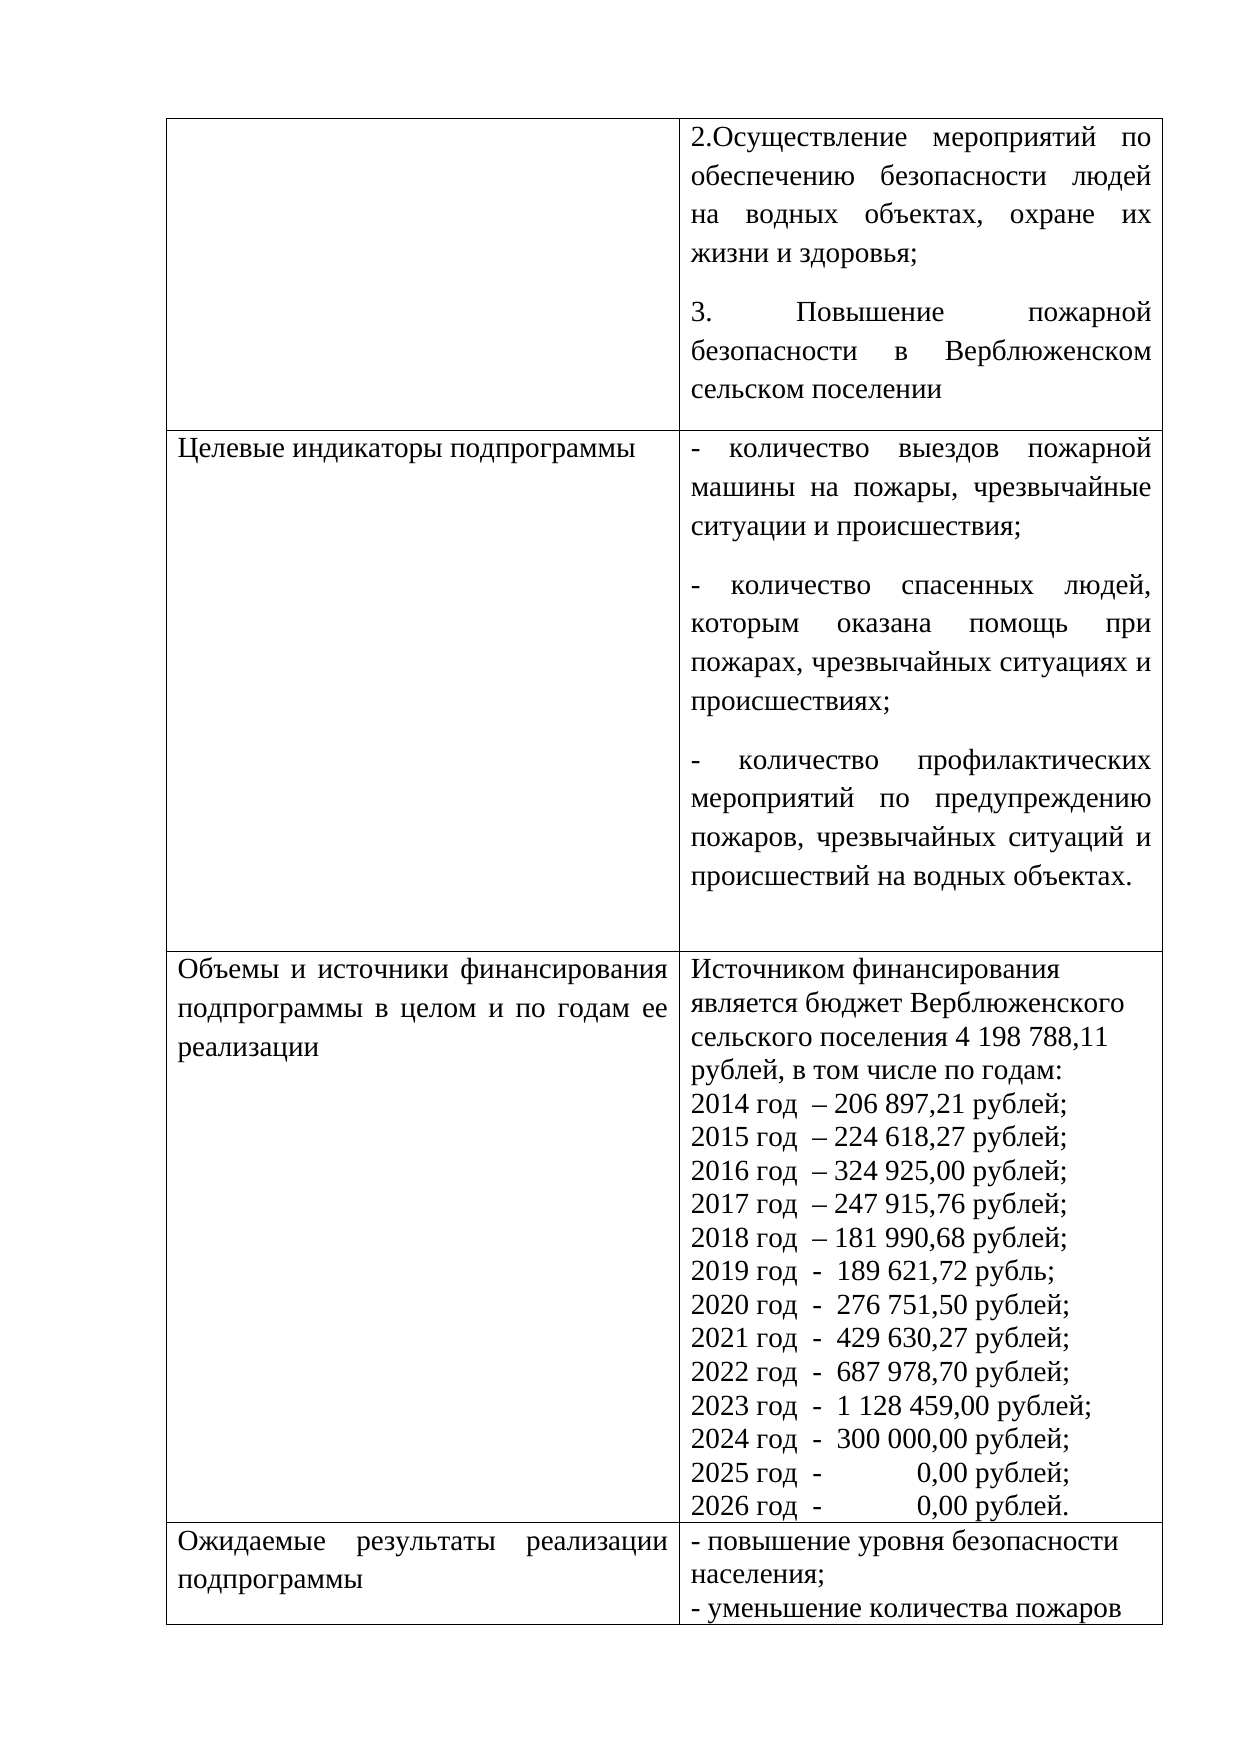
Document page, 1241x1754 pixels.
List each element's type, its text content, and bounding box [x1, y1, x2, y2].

table_cell - количество выездов пожарной машины на пожары, чрезвычайные ситуации и происшествия; - количество спасенных людей, которым оказана помощь при пожарах, чрезвычайных ситуациях и происшествиях; - количество профилактических мероприятий по предупреждению пожаров, чрезвычайных ситуаций и происшествий на водных объектах. [680, 431, 1162, 951]
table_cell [167, 1523, 679, 1623]
table_cell Источником финансирования является бюджет Верблюженского сельского поселения 4 198 788,11 рублей, в том числе по годам: 2014 год – 206 897,21 рублей; 2015 год – 224 618,27 рублей; 2016 год – 324 925,00 рублей; 2017 год – 247 915,76 рублей; 2018 год – 181 990,68 рублей; 2019 год - 189 621,72 рубль; 2020 год - 276 751,50 рублей; 2021 год - 429 630,27 рублей; 2022 год - 687 978,70 рублей; 2023 год - 1 128 459,00 рублей; 2024 год - 300 000,00 рублей; 2025 год - 0,00 рублей; 2026 год - 0,00 рублей. [680, 952, 1162, 1522]
table_cell Целевые индикаторы подпрограммы [167, 431, 679, 951]
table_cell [167, 119, 679, 429]
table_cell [680, 1523, 1162, 1623]
table_cell Объемы и источники финансирования подпрограммы в целом и по годам ее реализации [167, 952, 679, 1522]
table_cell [680, 119, 1162, 429]
